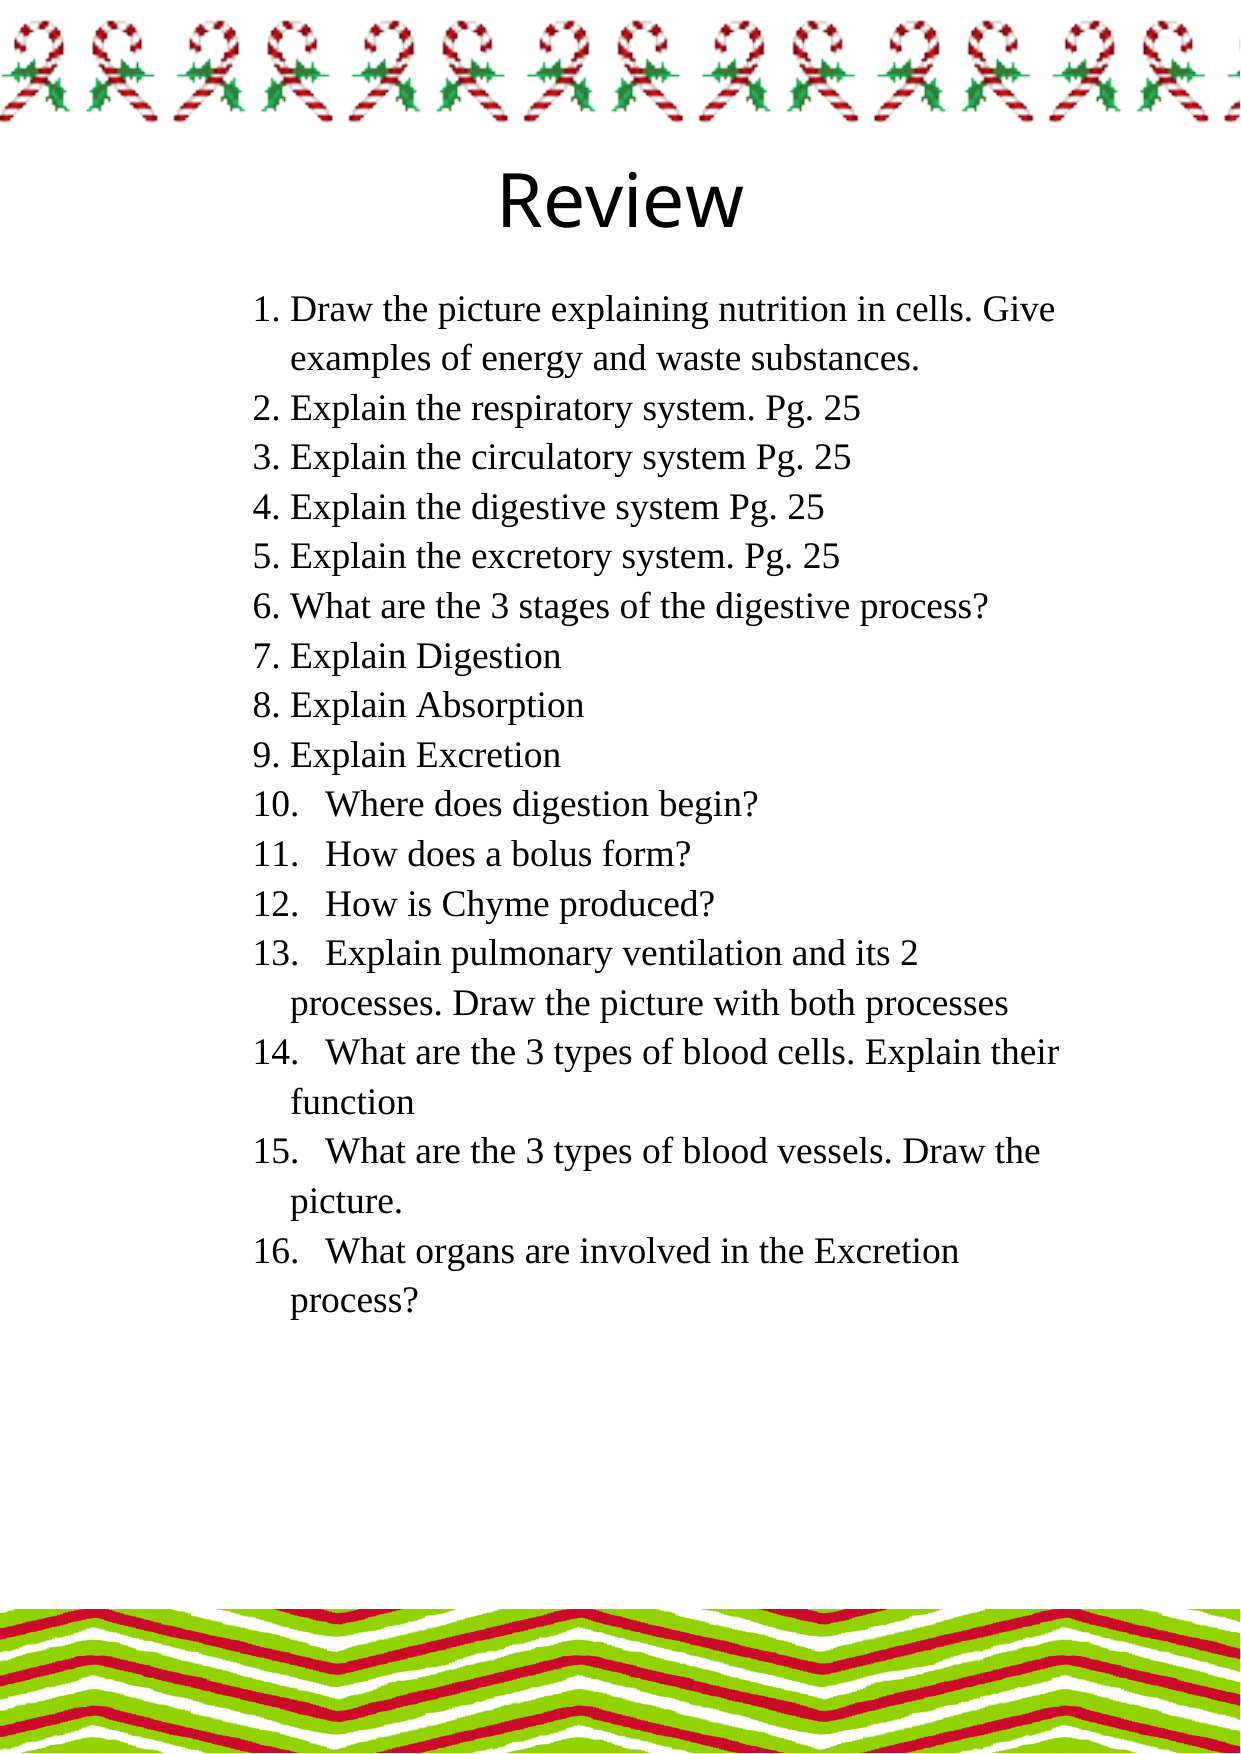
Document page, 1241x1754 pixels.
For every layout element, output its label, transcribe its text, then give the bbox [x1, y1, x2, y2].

list Explain the excretory system. Pg. 25 [252, 534, 1063, 577]
list How is Chyme produced? [252, 881, 1063, 924]
picture [0, 1609, 1241, 1753]
list What are the 3 stages of the digestive process? [252, 583, 1063, 627]
list What are the 3 types of blood vessels. Draw the picture. [252, 1129, 1063, 1222]
list Explain Excretion [252, 732, 1063, 775]
text Review [177, 148, 1063, 250]
list Explain the circulatory system Pg. 25 [252, 435, 1063, 478]
list What organs are involved in the Excretion process? [252, 1228, 1063, 1321]
list Where does digestion begin? [252, 782, 1063, 825]
list Explain the respiratory system. Pg. 25 [252, 385, 1063, 428]
list Explain Digestion [252, 633, 1063, 676]
list How does a bolus form? [252, 831, 1063, 874]
list Explain Absorption [252, 683, 1063, 726]
list Explain the digestive system Pg. 25 [252, 484, 1063, 527]
picture [0, 12, 1241, 135]
list What are the 3 types of blood cells. Explain their function [252, 1030, 1063, 1122]
list Explain pulmonary ventilation and its 2 processes. Draw the picture with both processes [252, 931, 1063, 1023]
list Draw the picture explaining nutrition in cells. Give examples of energy and waste substances. [252, 286, 1063, 379]
